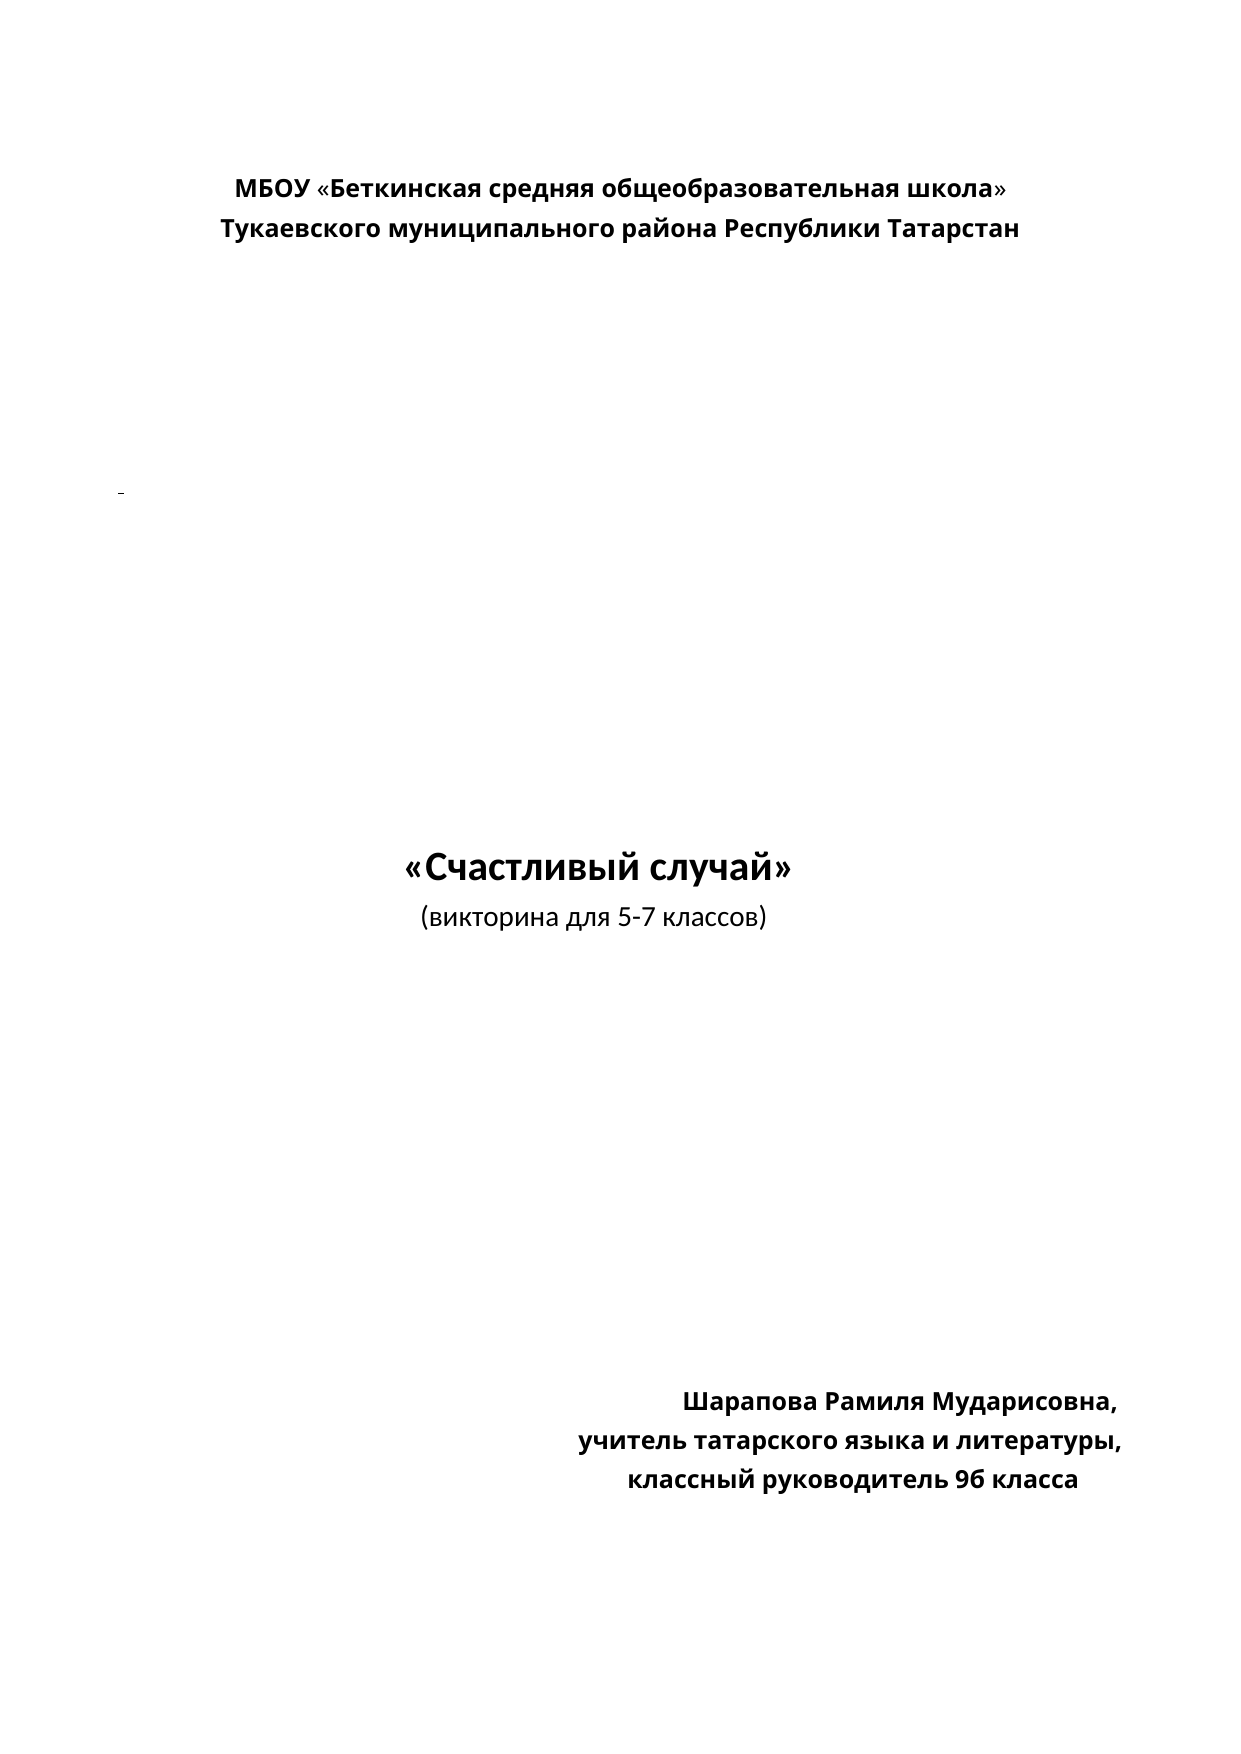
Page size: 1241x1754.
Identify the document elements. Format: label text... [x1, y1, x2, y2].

text «Счастливый случай» [118, 840, 1122, 891]
text классный руководитель 9б класса [118, 1462, 1122, 1496]
text Шарапова Рамиля Мударисовна, [118, 1384, 1122, 1418]
text МБОУ «Беткинская средняя общеобразовательная школа» [118, 171, 1122, 205]
text Тукаевского муниципального района Республики Татарстан [118, 210, 1122, 244]
text (викторина для 5-7 классов) [118, 898, 1122, 934]
text учитель татарского языка и литературы, [118, 1423, 1122, 1457]
